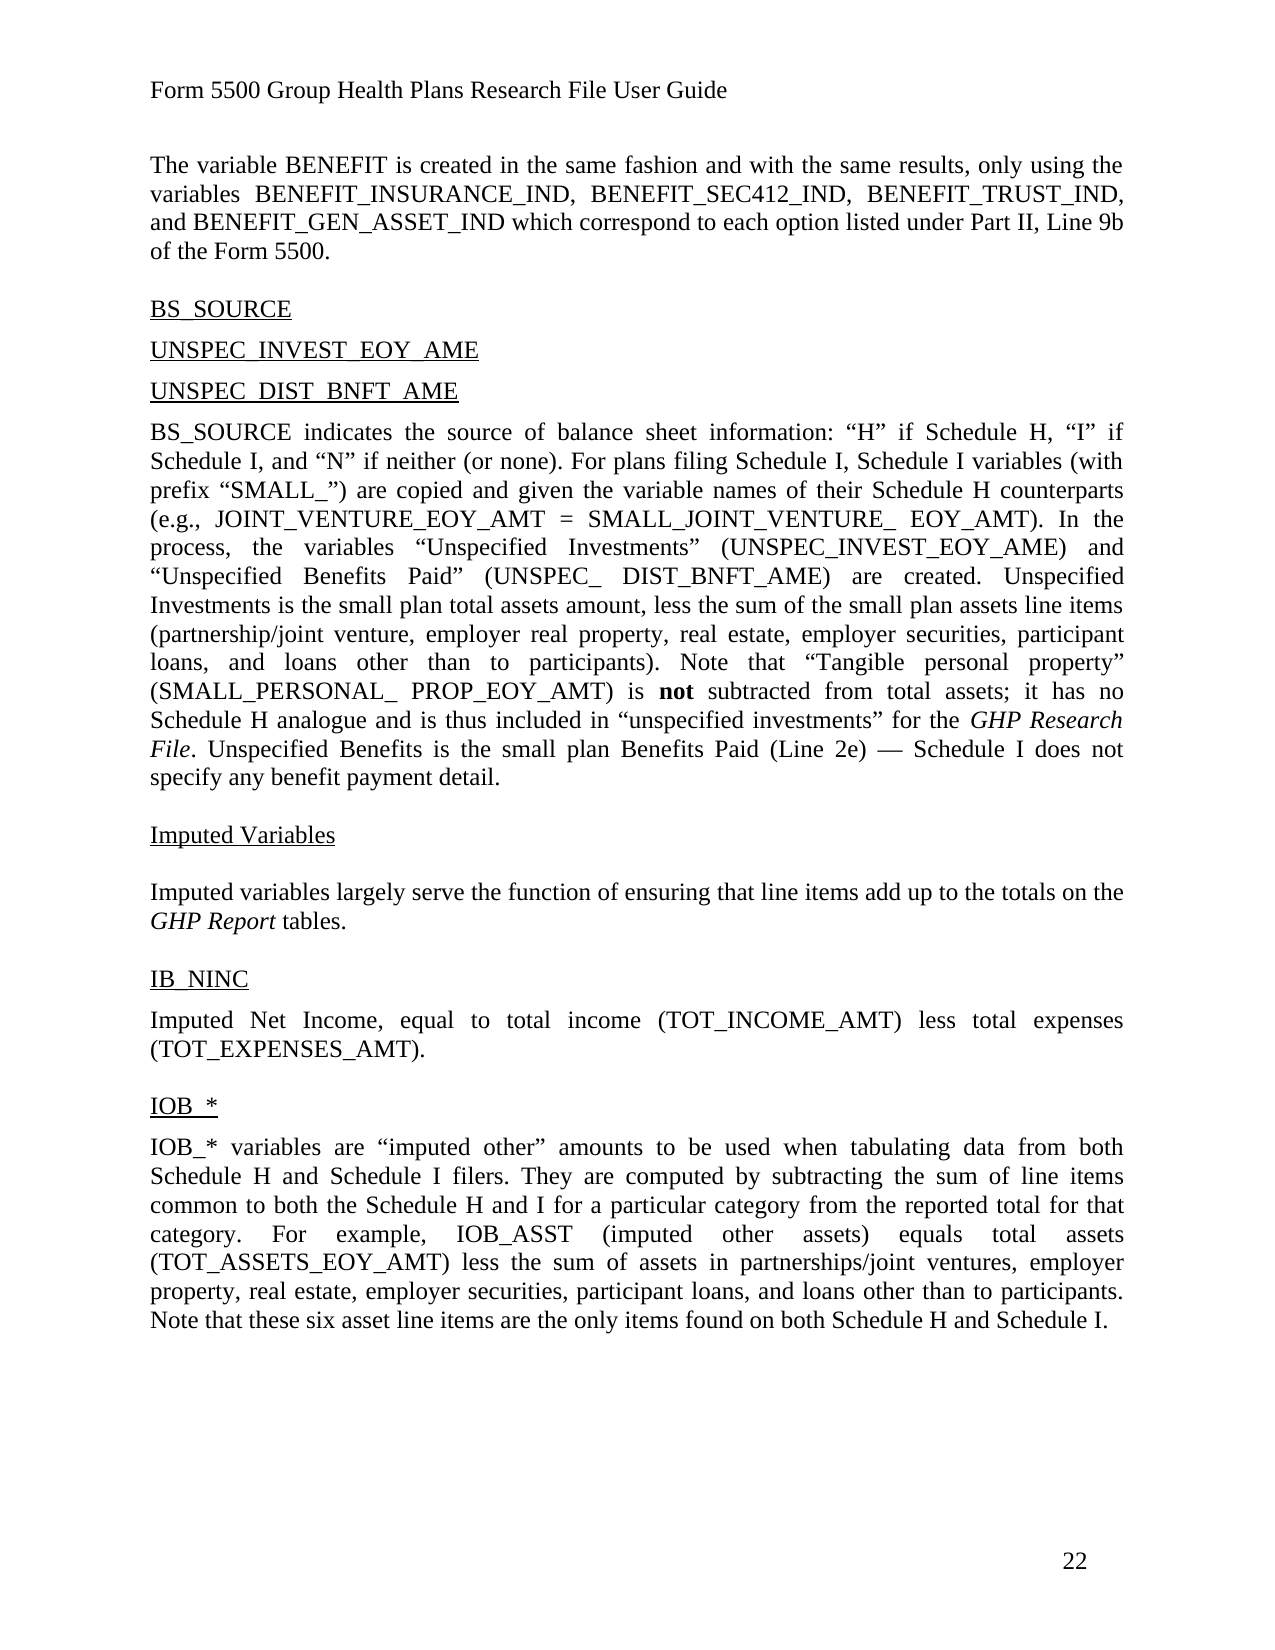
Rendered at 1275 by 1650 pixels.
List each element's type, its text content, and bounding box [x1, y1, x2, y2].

text BS_SOURCE indicates the source of balance sheet information: “H” if Schedule H, “I” if Schedule I, and “N” if neither (or none). For plans filing Schedule I, Schedule I variables (with prefix “SMALL_”) are copied and given the variable names of their Schedule H counterparts (e.g., JOINT_VENTURE_EOY_AMT = SMALL_JOINT_VENTURE_ EOY_AMT). In the process, the variables “Unspecified Investments” (UNSPEC_INVEST_EOY_AME) and “Unspecified Benefits Paid” (UNSPEC_ DIST_BNFT_AME) are created. Unspecified Investments is the small plan total assets amount, less the sum of the small plan assets line items (partnership/joint venture, employer real property, real estate, employer securities, participant loans, and loans other than to participants). Note that “Tangible personal property” (SMALL_PERSONAL_ PROP_EOY_AMT) is not subtracted from total assets; it has no Schedule H analogue and is thus included in “unspecified investments” for the GHP Research File. Unspecified Benefits is the small plan Benefits Paid (Line 2e) — Schedule I does not specify any benefit payment detail. [150, 417, 1125, 791]
subtitle UNSPEC_INVEST_EOY_AME [150, 335, 1125, 364]
subtitle UNSPEC_DIST_BNFT_AME [150, 376, 1125, 405]
subtitle IOB_* [150, 1091, 1125, 1120]
subtitle IB_NINC [150, 964, 1125, 992]
text The variable BENEFIT is created in the same fashion and with the same results, only using the variables BENEFIT_INSURANCE_IND, BENEFIT_SEC412_IND, BENEFIT_TRUST_IND, and BENEFIT_GEN_ASSET_IND which correspond to each option listed under Part II, Line 9b of the Form 5500. [150, 150, 1125, 265]
text IOB_* variables are “imputed other” amounts to be used when tabulating data from both Schedule H and Schedule I filers. They are computed by subtracting the sum of line items common to both the Schedule H and I for a particular category from the reported total for that category. For example, IOB_ASST (imputed other assets) equals total assets (TOT_ASSETS_EOY_AMT) less the sum of assets in partnerships/joint ventures, employer property, real estate, employer securities, participant loans, and loans other than to participants. Note that these six asset line items are the only items found on both Schedule H and Schedule I. [150, 1132, 1125, 1334]
text Imputed variables largely serve the function of ensuring that line items add up to the totals on the GHP Report tables. [150, 877, 1125, 935]
subtitle BS_SOURCE [150, 294, 1125, 322]
text Imputed Net Income, equal to total income (TOT_INCOME_AMT) less total expenses (TOT_EXPENSES_AMT). [150, 1005, 1125, 1062]
subtitle Imputed Variables [150, 820, 1125, 849]
